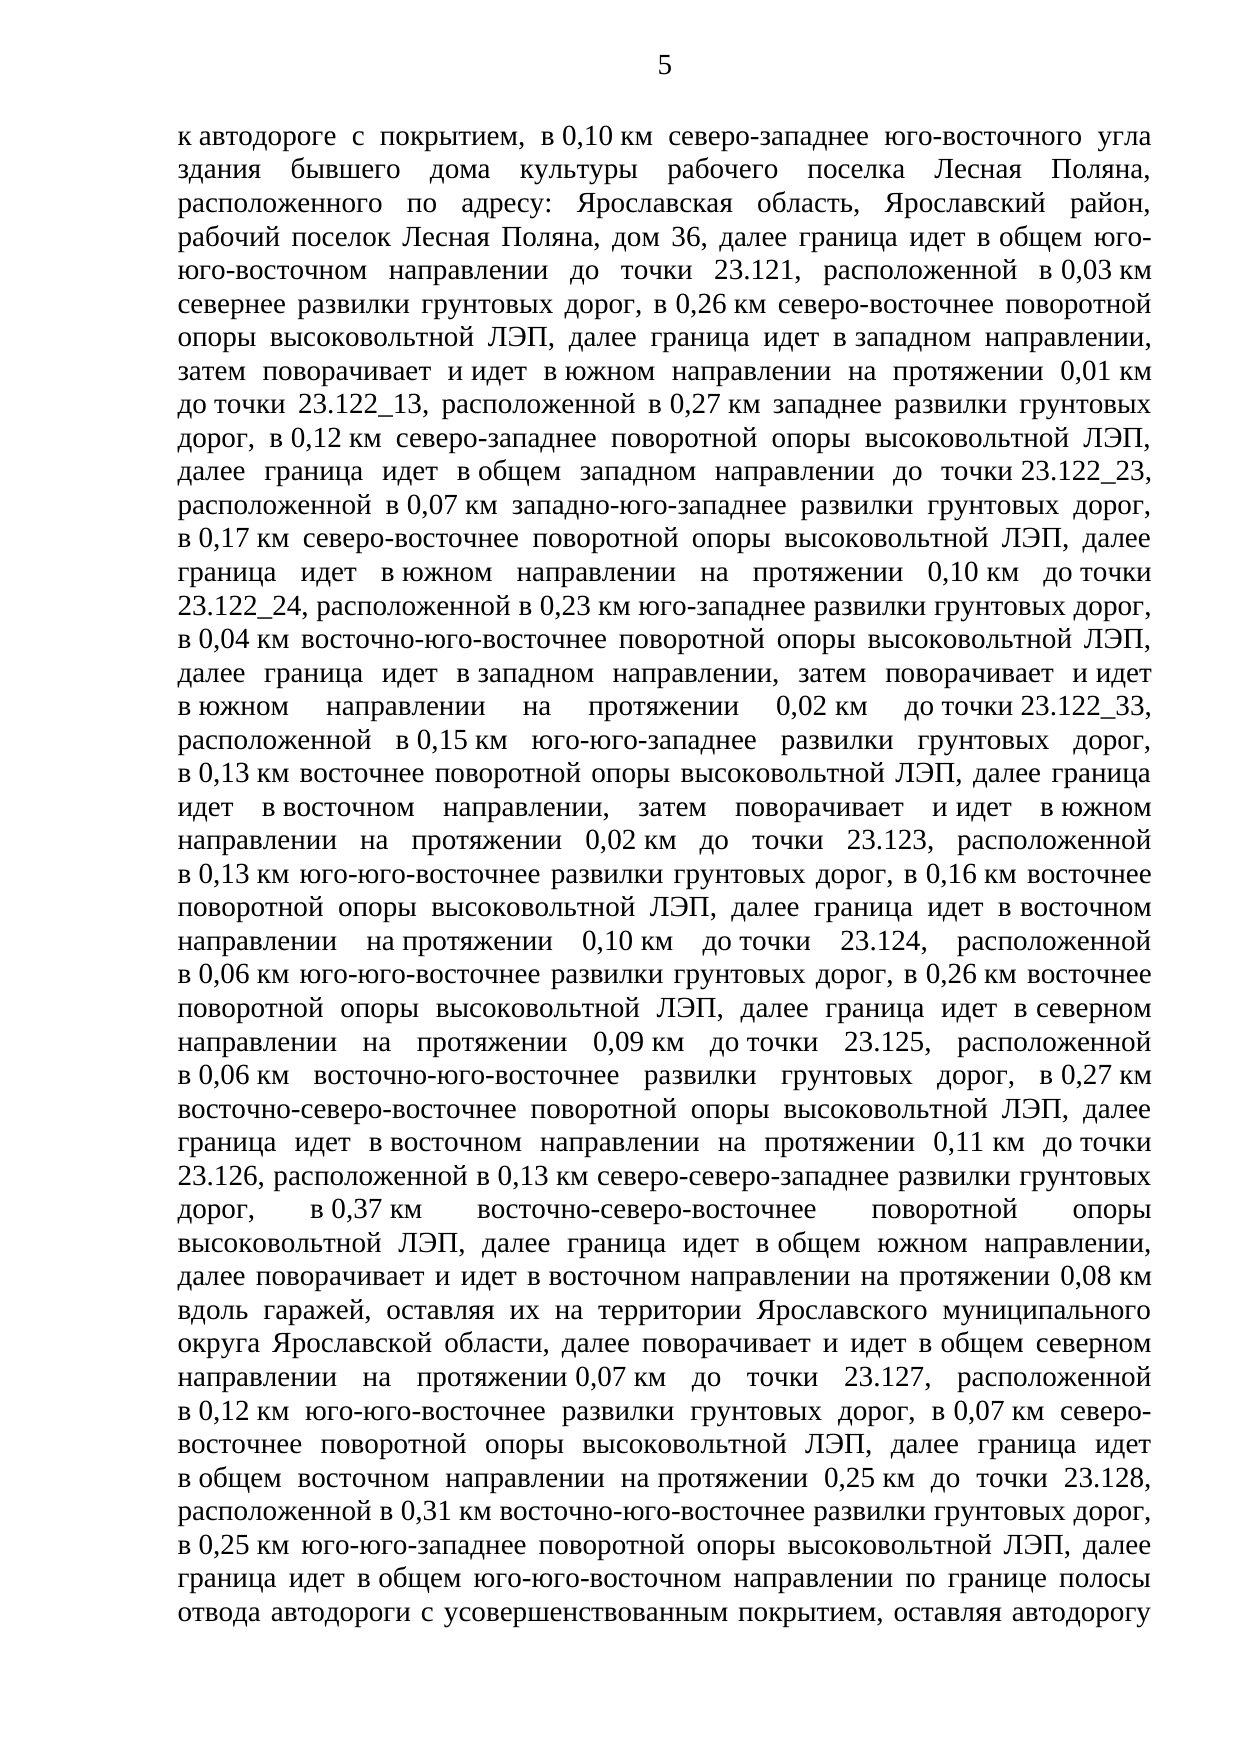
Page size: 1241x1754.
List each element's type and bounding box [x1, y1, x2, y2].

text [177, 118, 1152, 1627]
